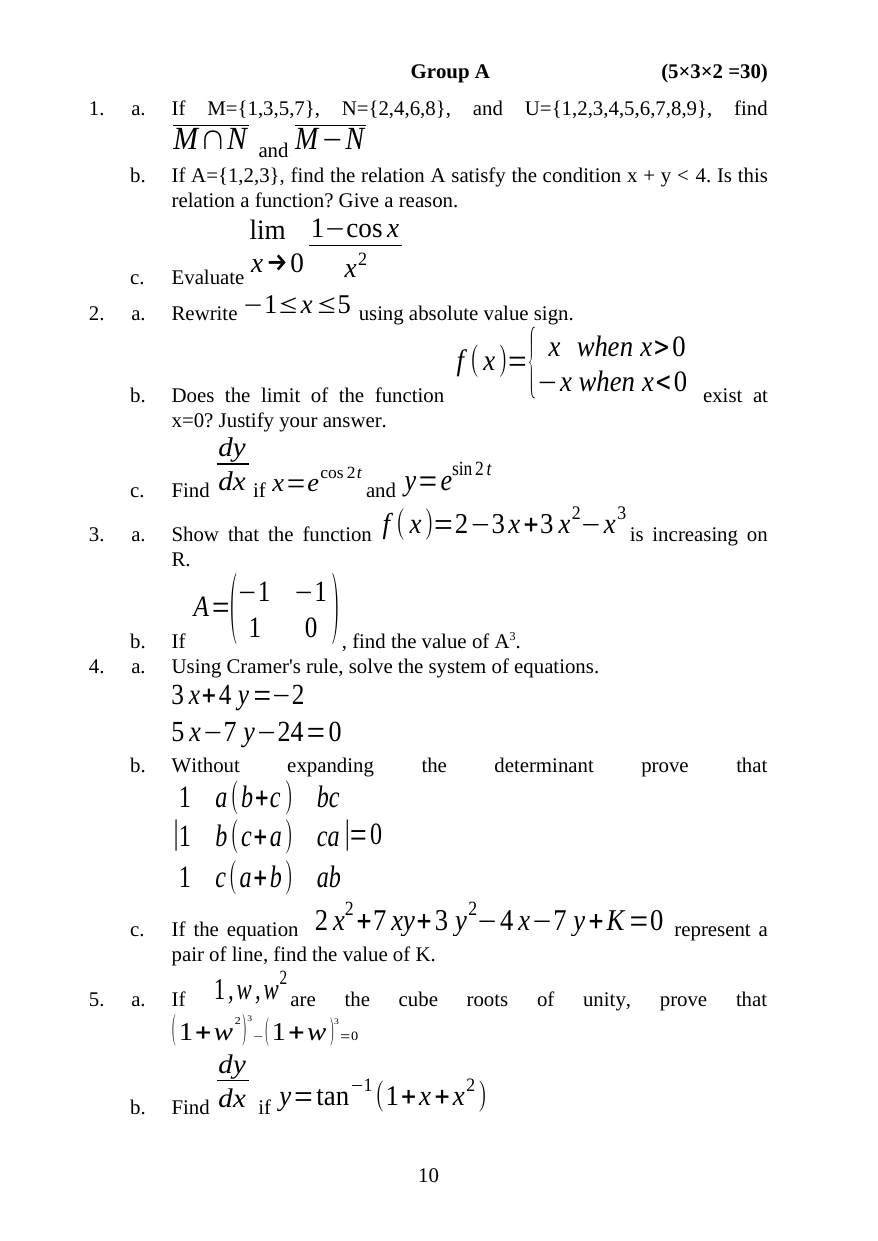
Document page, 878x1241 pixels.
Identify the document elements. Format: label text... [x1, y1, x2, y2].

list a. If are the cube roots of unity, prove that [89, 967, 768, 1048]
list c. If the equation represent a pair of line, find the value of K. [130, 898, 768, 966]
text Group A (5×3×2 =30) [89, 59, 824, 83]
list b. Does the limit of the function exist at x=0? Justify your answer. [130, 326, 768, 432]
list b. Without expanding the determinant prove that [130, 753, 768, 897]
list b. If A={1,2,3}, find the relation A satisfy the condition x + y < 4. Is this relation a function? Give a reason. [130, 163, 768, 212]
list c. Evaluate [130, 213, 768, 289]
list a. Using Cramer's rule, solve the system of equations. [89, 654, 768, 678]
list b. If , find the value of A3. [130, 572, 768, 653]
list c. Find if and [130, 433, 768, 502]
list a. Rewrite using absolute value sign. [89, 290, 768, 325]
list b. Find if [130, 1049, 768, 1119]
list a. If M={1,3,5,7}, N={2,4,6,8}, and U={1,2,3,4,5,6,7,8,9}, find and [89, 96, 768, 162]
list a. Show that the function is increasing on R. [89, 503, 768, 571]
